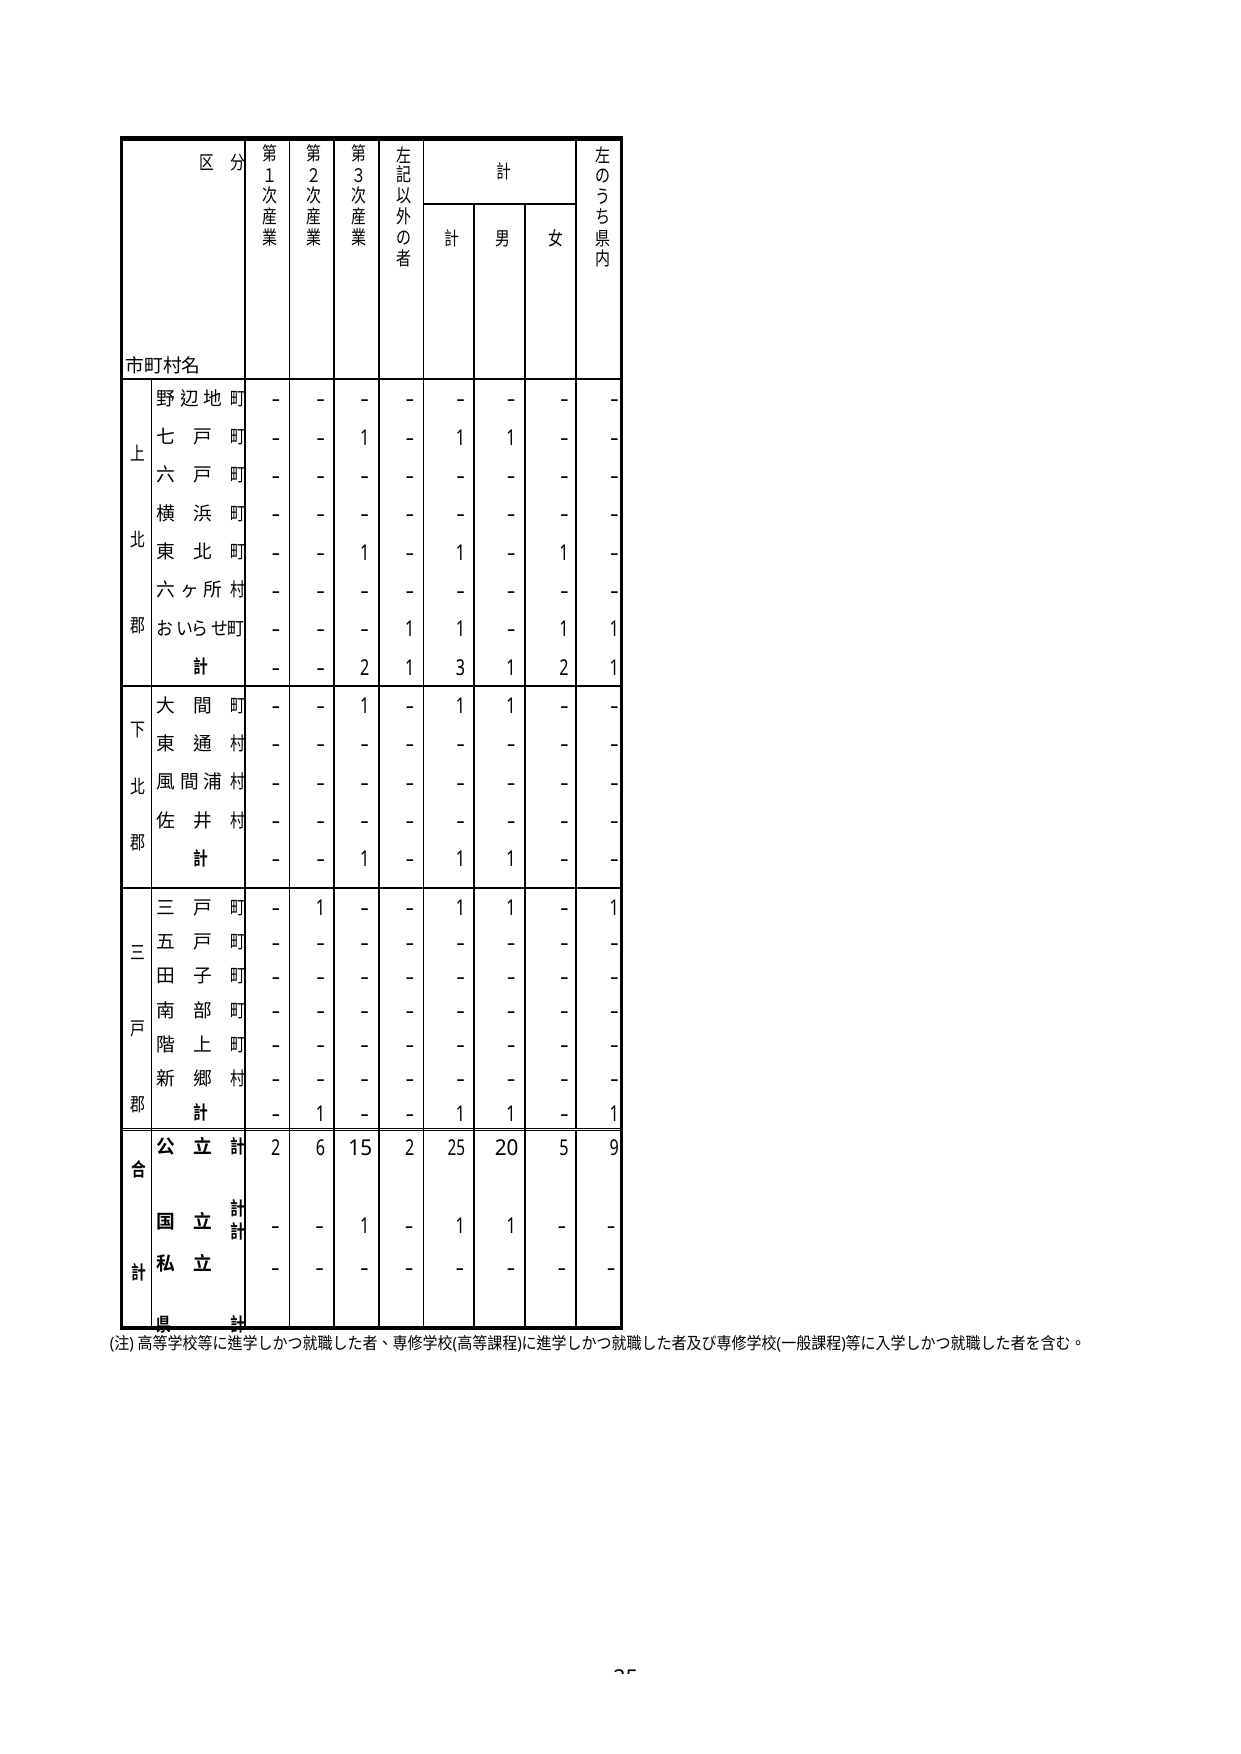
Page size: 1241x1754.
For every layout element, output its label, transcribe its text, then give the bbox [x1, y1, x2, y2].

text (注) 高等学校等に進学しかつ就職した者、専修学校(高等課程)に進学しかつ就職した者及び専修学校(一般課程)等に入学しかつ就職した者を含む。 [109, 1332, 1157, 1354]
